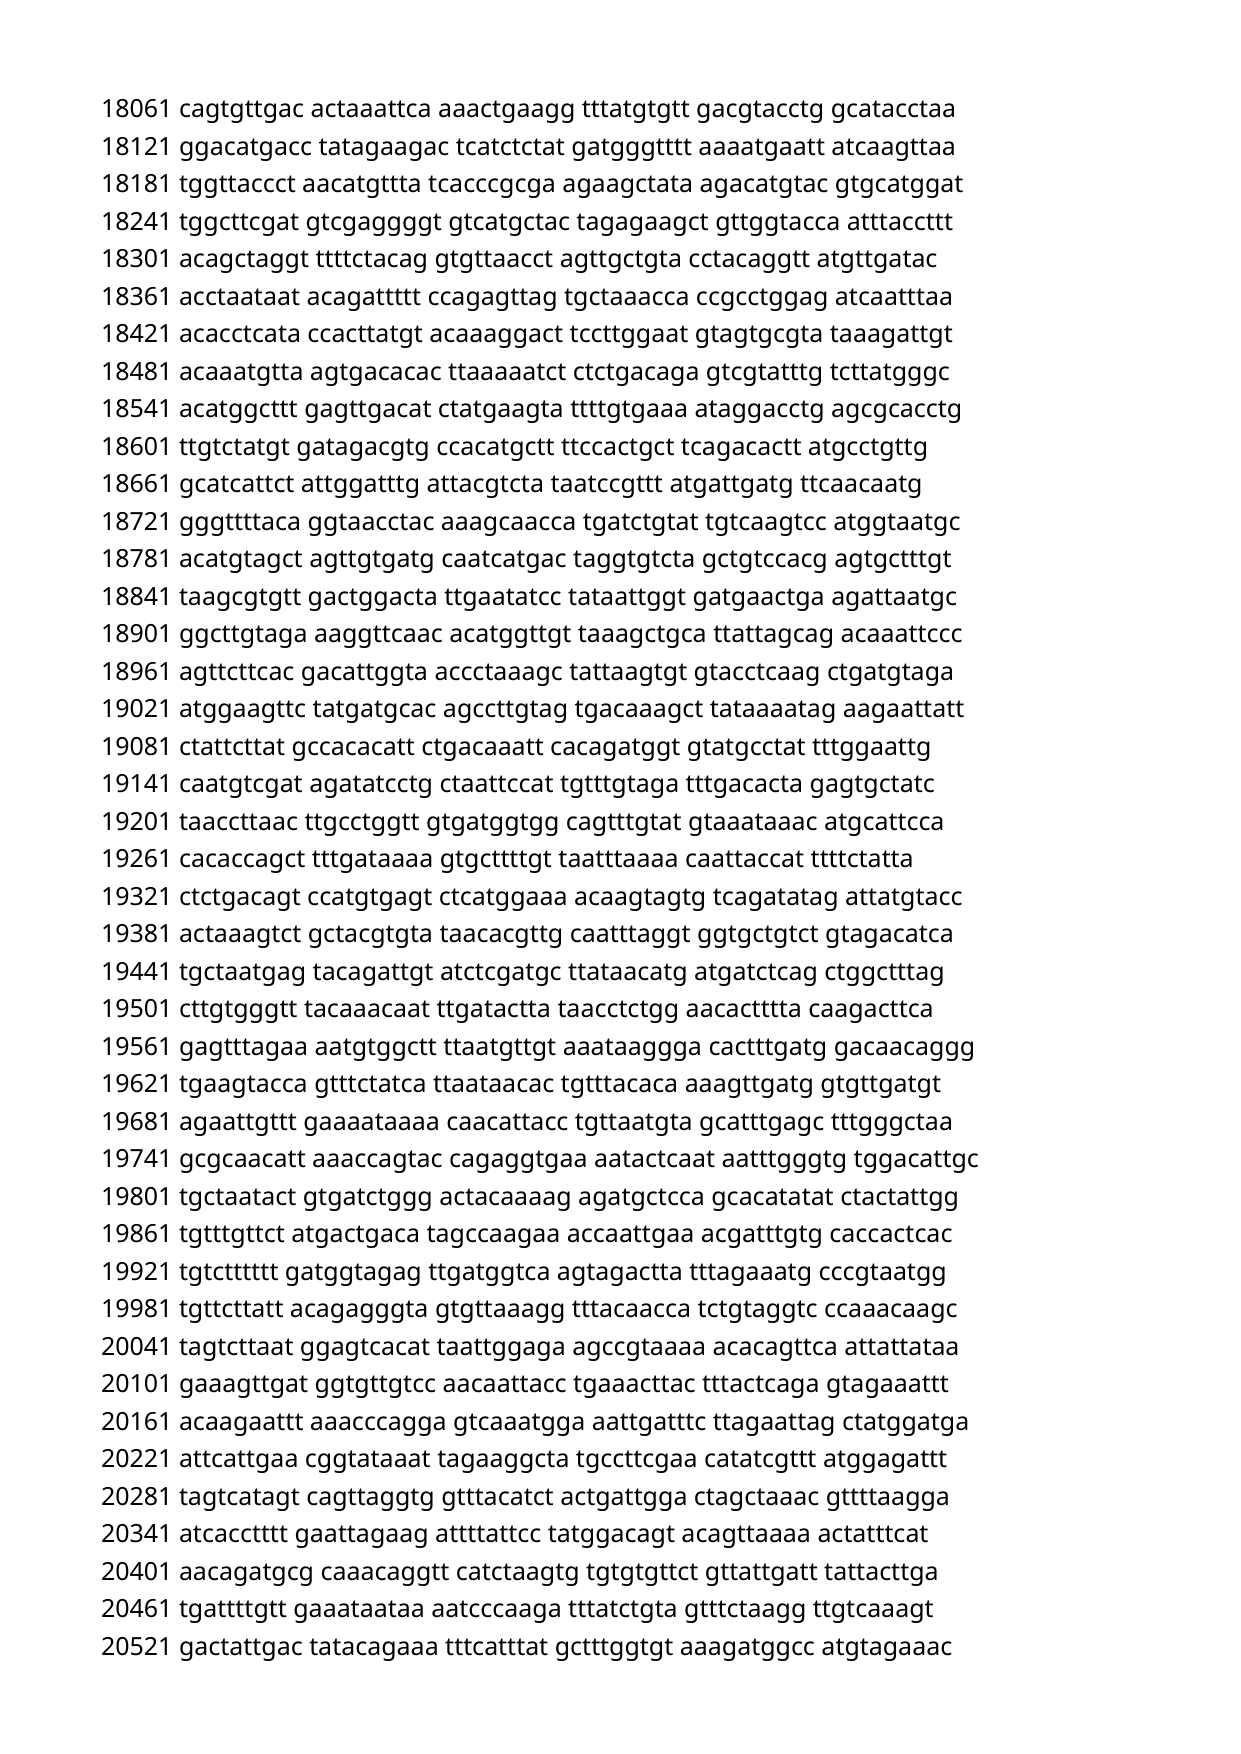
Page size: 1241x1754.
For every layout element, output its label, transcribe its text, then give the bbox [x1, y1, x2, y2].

text 18661 gcatcattct attggatttg attacgtcta taatccgttt atgattgatg ttcaacaatg [75, 464, 1165, 502]
text 20461 tgattttgtt gaaataataa aatcccaaga tttatctgta gtttctaagg ttgtcaaagt [75, 1589, 1165, 1627]
text 20221 attcattgaa cggtataaat tagaaggcta tgccttcgaa catatcgttt atggagattt [75, 1439, 1165, 1477]
text 19141 caatgtcgat agatatcctg ctaattccat tgtttgtaga tttgacacta gagtgctatc [75, 764, 1165, 802]
text 19681 agaattgttt gaaaataaaa caacattacc tgttaatgta gcatttgagc tttgggctaa [75, 1102, 1165, 1139]
text 18901 ggcttgtaga aaggttcaac acatggttgt taaagctgca ttattagcag acaaattccc [75, 614, 1165, 652]
text 20281 tagtcatagt cagttaggtg gtttacatct actgattgga ctagctaaac gttttaagga [75, 1477, 1165, 1514]
text 18721 gggttttaca ggtaacctac aaagcaacca tgatctgtat tgtcaagtcc atggtaatgc [75, 502, 1165, 539]
text 19741 gcgcaacatt aaaccagtac cagaggtgaa aatactcaat aatttgggtg tggacattgc [75, 1139, 1165, 1177]
text 18241 tggcttcgat gtcgaggggt gtcatgctac tagagaagct gttggtacca atttaccttt [75, 202, 1165, 239]
text 20521 gactattgac tatacagaaa tttcatttat gctttggtgt aaagatggcc atgtagaaac [75, 1627, 1165, 1664]
text 20041 tagtcttaat ggagtcacat taattggaga agccgtaaaa acacagttca attattataa [75, 1327, 1165, 1364]
text 19861 tgtttgttct atgactgaca tagccaagaa accaattgaa acgatttgtg caccactcac [75, 1214, 1165, 1252]
text 19381 actaaagtct gctacgtgta taacacgttg caatttaggt ggtgctgtct gtagacatca [75, 914, 1165, 952]
text 18061 cagtgttgac actaaattca aaactgaagg tttatgtgtt gacgtacctg gcatacctaa [75, 89, 1165, 127]
text 19261 cacaccagct tttgataaaa gtgcttttgt taatttaaaa caattaccat ttttctatta [75, 839, 1165, 877]
text 18541 acatggcttt gagttgacat ctatgaagta ttttgtgaaa ataggacctg agcgcacctg [75, 389, 1165, 427]
text 18481 acaaatgtta agtgacacac ttaaaaatct ctctgacaga gtcgtatttg tcttatgggc [75, 352, 1165, 389]
text 18601 ttgtctatgt gatagacgtg ccacatgctt ttccactgct tcagacactt atgcctgttg [75, 427, 1165, 464]
text 19201 taaccttaac ttgcctggtt gtgatggtgg cagtttgtat gtaaataaac atgcattcca [75, 802, 1165, 839]
text 18781 acatgtagct agttgtgatg caatcatgac taggtgtcta gctgtccacg agtgctttgt [75, 539, 1165, 577]
text 19801 tgctaatact gtgatctggg actacaaaag agatgctcca gcacatatat ctactattgg [75, 1177, 1165, 1214]
text 18841 taagcgtgtt gactggacta ttgaatatcc tataattggt gatgaactga agattaatgc [75, 577, 1165, 614]
text 19981 tgttcttatt acagagggta gtgttaaagg tttacaacca tctgtaggtc ccaaacaagc [75, 1289, 1165, 1327]
text 18181 tggttaccct aacatgttta tcacccgcga agaagctata agacatgtac gtgcatggat [75, 164, 1165, 202]
text 20161 acaagaattt aaacccagga gtcaaatgga aattgatttc ttagaattag ctatggatga [75, 1402, 1165, 1439]
text 19441 tgctaatgag tacagattgt atctcgatgc ttataacatg atgatctcag ctggctttag [75, 952, 1165, 989]
text 20401 aacagatgcg caaacaggtt catctaagtg tgtgtgttct gttattgatt tattacttga [75, 1552, 1165, 1589]
text 18421 acacctcata ccacttatgt acaaaggact tccttggaat gtagtgcgta taaagattgt [75, 314, 1165, 352]
text 19501 cttgtgggtt tacaaacaat ttgatactta taacctctgg aacactttta caagacttca [75, 989, 1165, 1027]
text 19321 ctctgacagt ccatgtgagt ctcatggaaa acaagtagtg tcagatatag attatgtacc [75, 877, 1165, 914]
text 19081 ctattcttat gccacacatt ctgacaaatt cacagatggt gtatgcctat tttggaattg [75, 727, 1165, 764]
text 20101 gaaagttgat ggtgttgtcc aacaattacc tgaaacttac tttactcaga gtagaaattt [75, 1364, 1165, 1402]
text 19021 atggaagttc tatgatgcac agccttgtag tgacaaagct tataaaatag aagaattatt [75, 689, 1165, 727]
text 20341 atcacctttt gaattagaag attttattcc tatggacagt acagttaaaa actatttcat [75, 1514, 1165, 1552]
text 19921 tgtctttttt gatggtagag ttgatggtca agtagactta tttagaaatg cccgtaatgg [75, 1252, 1165, 1289]
text 18301 acagctaggt ttttctacag gtgttaacct agttgctgta cctacaggtt atgttgatac [75, 239, 1165, 277]
text 18121 ggacatgacc tatagaagac tcatctctat gatgggtttt aaaatgaatt atcaagttaa [75, 127, 1165, 164]
text 18961 agttcttcac gacattggta accctaaagc tattaagtgt gtacctcaag ctgatgtaga [75, 652, 1165, 689]
text 19561 gagtttagaa aatgtggctt ttaatgttgt aaataaggga cactttgatg gacaacaggg [75, 1027, 1165, 1064]
text 18361 acctaataat acagattttt ccagagttag tgctaaacca ccgcctggag atcaatttaa [75, 277, 1165, 314]
text 19621 tgaagtacca gtttctatca ttaataacac tgtttacaca aaagttgatg gtgttgatgt [75, 1064, 1165, 1102]
